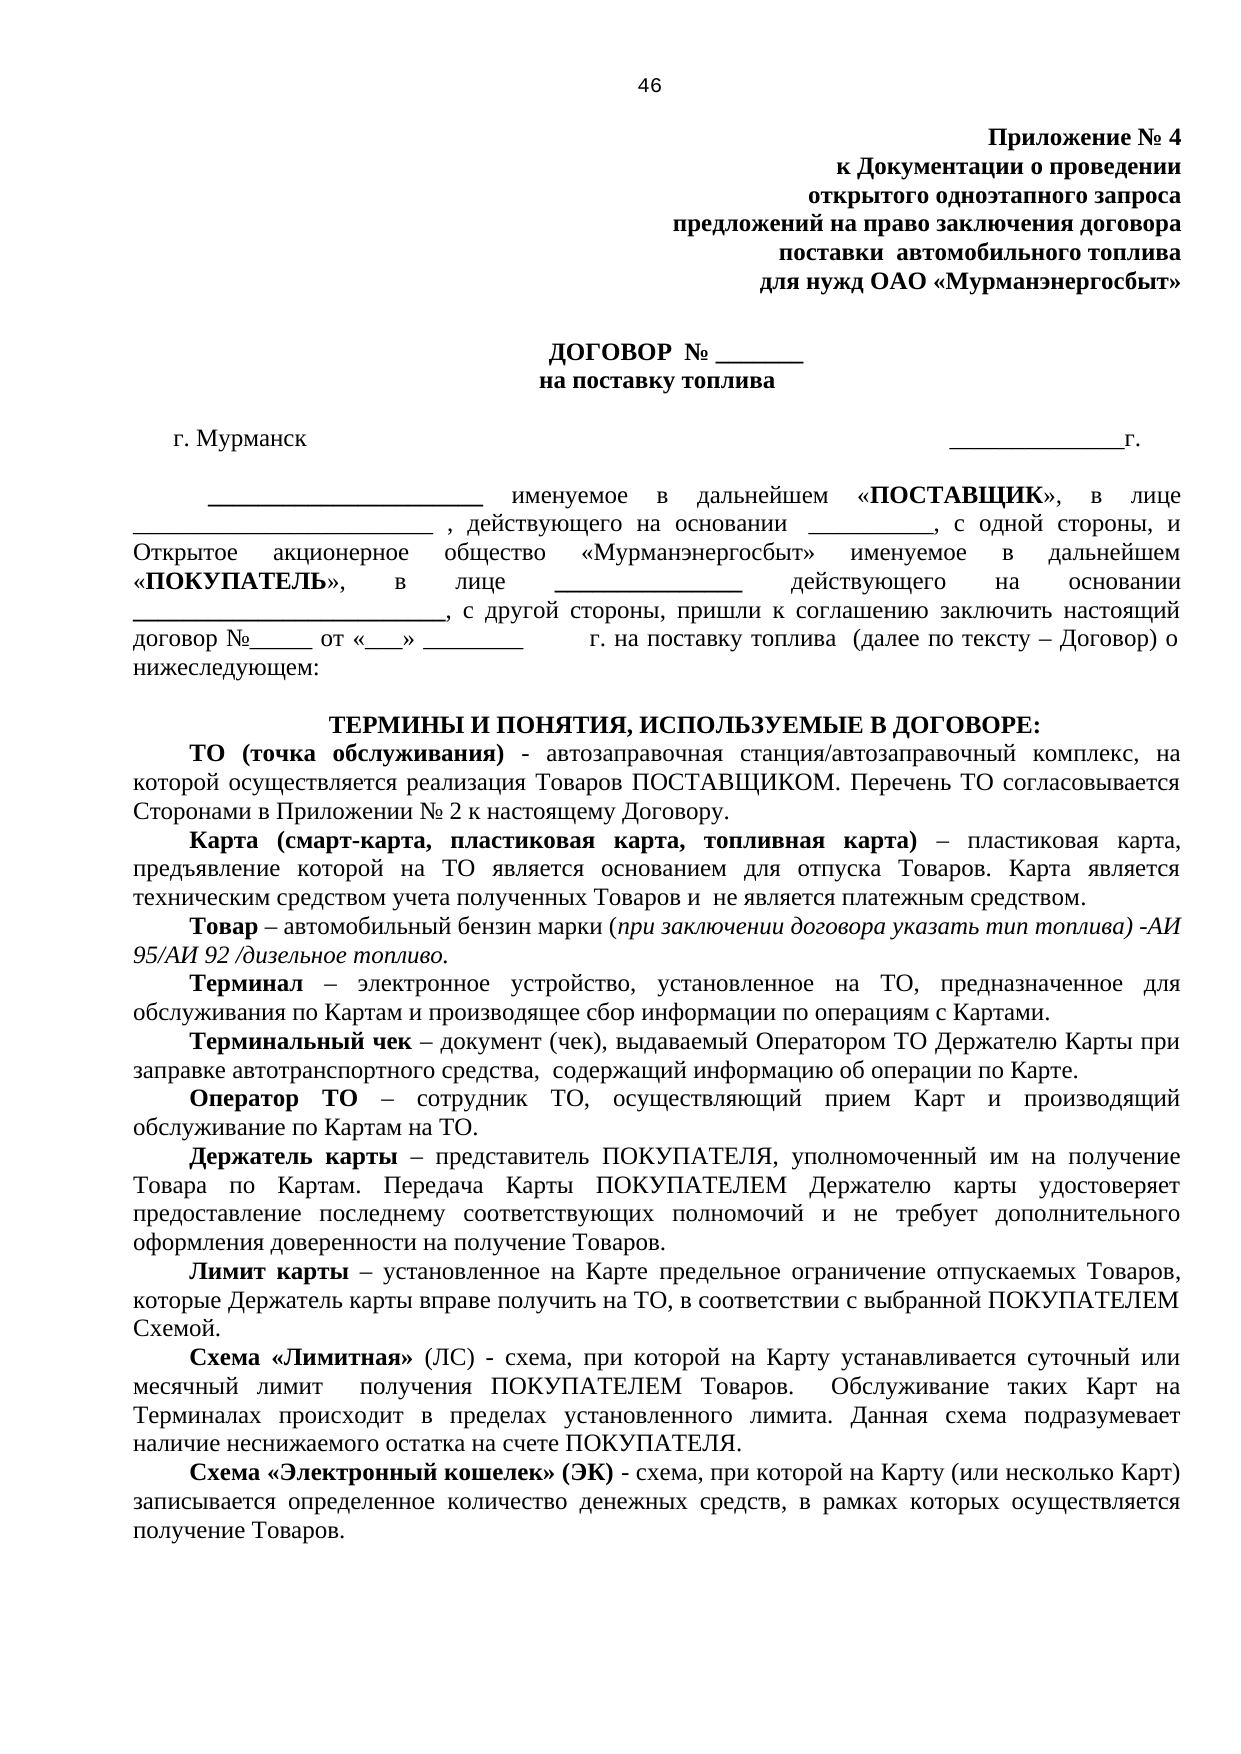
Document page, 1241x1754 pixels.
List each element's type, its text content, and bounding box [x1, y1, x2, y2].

text Держатель карты – представитель ПОКУПАТЕЛЯ, уполномоченный им на получение Товара по Картам. Передача Карты ПОКУПАТЕЛЕМ Держателю карты удостоверяет предоставление последнему соответствующих полномочий и не требует дополнительного оформления доверенности на получение Товаров. [133, 1141, 1181, 1256]
text Приложение № 4 [546, 122, 1181, 151]
text Терминал – электронное устройство, установленное на ТО, предназначенное для обслуживания по Картам и производящее сбор информации по операциям с Картами. [133, 968, 1181, 1026]
text г. Мурманск ______________г. [133, 423, 1181, 452]
text ______________________ именуемое в дальнейшем «ПОСТАВЩИК», в лице ________________________ , действующего на основании __________, с одной стороны, и Открытое акционерное общество «Мурманэнергосбыт» именуемое в дальнейшем «ПОКУПАТЕЛЬ», в лице _______________ действующего на основании _________________________, с другой стороны, пришли к соглашению заключить настоящий договор №_____ от «___» ________ г. на поставку топлива (далее по тексту – Договор) о нижеследующем: [133, 480, 1181, 681]
text на поставку топлива [133, 366, 1181, 394]
text Схема «Лимитная» (ЛС) - схема, при которой на Карту устанавливается суточный или месячный лимит получения ПОКУПАТЕЛЕМ Товаров. Обслуживание таких Карт на Терминалах происходит в пределах установленного лимита. Данная схема подразумевает наличие неснижаемого остатка на счете ПОКУПАТЕЛЯ. [133, 1342, 1181, 1457]
text предложений на право заключения договора поставки автомобильного топлива [546, 208, 1181, 266]
text Схема «Электронный кошелек» (ЭК) - схема, при которой на Карту (или несколько Карт) записывается определенное количество денежных средств, в рамках которых осуществляется получение Товаров. [133, 1457, 1181, 1543]
text ДОГОВОР № _______ [133, 337, 1181, 366]
text к Документации о проведении [546, 151, 1181, 180]
text Терминальный чек – документ (чек), выдаваемый Оператором ТО Держателю Карты при заправке автотранспортного средства, содержащий информацию об операции по Карте. [133, 1026, 1181, 1083]
text ТО (точка обслуживания) - автозаправочная станция/автозаправочный комплекс, на которой осуществляется реализация Товаров ПОСТАВЩИКОМ. Перечень ТО согласовывается Сторонами в Приложении № 2 к настоящему Договору. [133, 738, 1181, 825]
text Товар – автомобильный бензин марки (при заключении договора указать тип топлива) -АИ 95/АИ 92 /дизельное топливо. [133, 911, 1181, 968]
text Карта (смарт-карта, пластиковая карта, топливная карта) – пластиковая карта, предъявление которой на ТО является основанием для отпуска Товаров. Карта является техническим средством учета полученных Товаров и не является платежным средством. [133, 825, 1181, 911]
text Оператор ТО – сотрудник ТО, осуществляющий прием Карт и производящий обслуживание по Картам на ТО. [133, 1083, 1181, 1141]
text открытого одноэтапного запроса [546, 180, 1181, 208]
text Лимит карты – установленное на Карте предельное ограничение отпускаемых Товаров, которые Держатель карты вправе получить на ТО, в соответствии с выбранной ПОКУПАТЕЛЕМ Схемой. [133, 1256, 1181, 1342]
text для нужд ОАО «Мурманэнергосбыт» [546, 266, 1181, 295]
text ТЕРМИНЫ И ПОНЯТИЯ, ИСПОЛЬЗУЕМЫЕ В ДОГОВОРЕ: [133, 710, 1181, 738]
